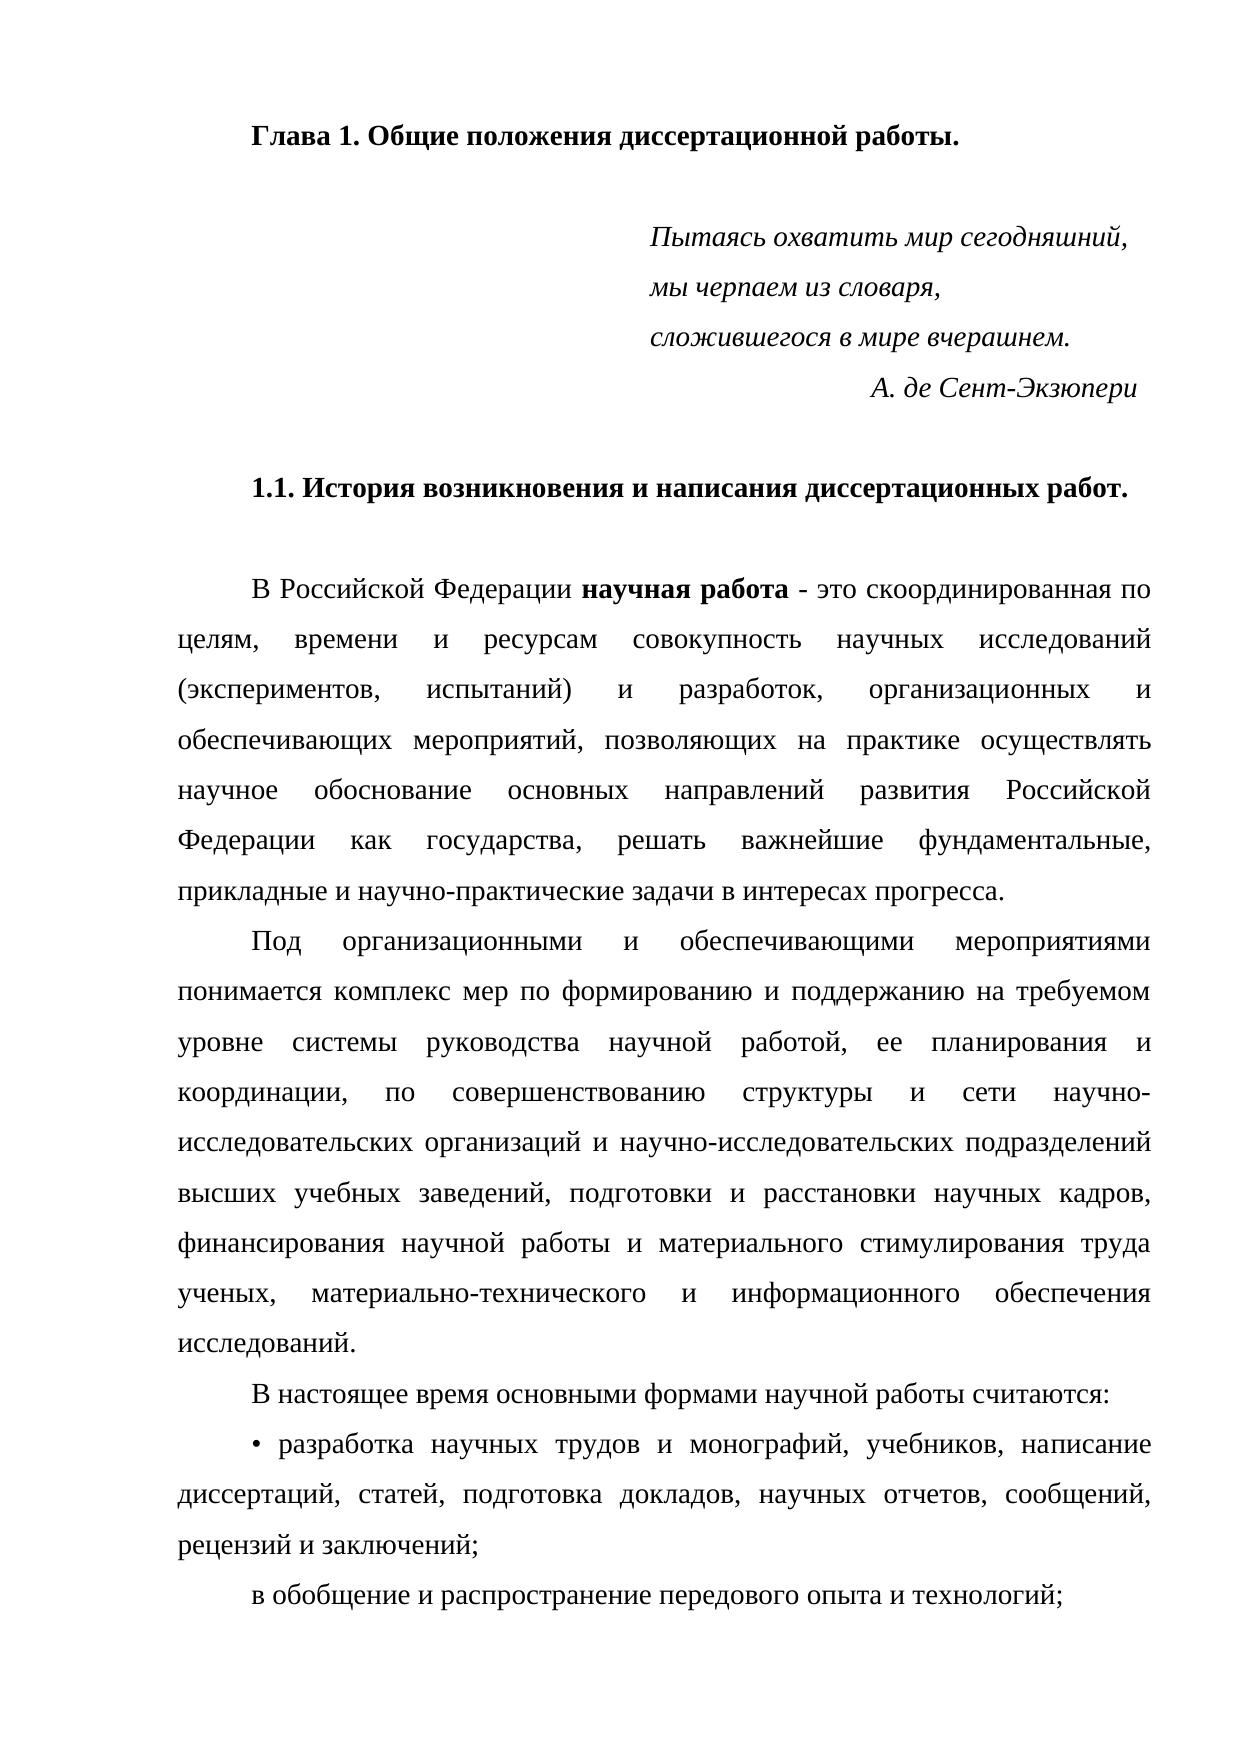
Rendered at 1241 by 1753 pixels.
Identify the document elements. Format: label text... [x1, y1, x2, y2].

text А. де Сент-Экзюпери [177, 370, 1152, 403]
text Глава 1. Общие положения диссертационной работы. [177, 118, 1152, 152]
text мы черпаем из словаря, [177, 269, 1152, 303]
text В настоящее время основными формами научной работы считаются: [177, 1376, 1152, 1409]
text Пытаясь охватить мир сегодняшний, [177, 219, 1152, 252]
text 1.1. История возникновения и написания диссертационных работ. [177, 470, 1152, 504]
text В Российской Федерации научная работа - это скоординированная по целям, времени и ресурсам совокупность научных исследований (экспериментов, испытаний) и разработок, организационных и обеспечивающих мероприятий, позволяющих на практике осуществлять научное обоснование основных направлений развития Российской Федерации как государства, решать важнейшие фундаментальные, прикладные и научно-практические задачи в интересах прогресса. [177, 571, 1152, 906]
text • разработка научных трудов и монографий, учебников, написание диссертаций, статей, подготовка докладов, научных отчетов, сообщений, рецензий и заключений; [177, 1426, 1152, 1560]
text в обобщение и распространение передового опыта и технологий; [177, 1577, 1152, 1611]
text сложившегося в мире вчерашнем. [177, 319, 1152, 353]
text Под организационными и обеспечивающими мероприятиями понимается комплекс мер по формированию и поддержанию на требуемом уровне системы руководства научной работой, ее планирования и координации, по совершенствованию структуры и сети научно-исследовательских организаций и научно-исследовательских подразделений высших учебных заведений, подготовки и расстановки научных кадров, финансирования научной работы и материального стимулирования труда ученых, материально-технического и информационного обеспечения исследований. [177, 923, 1152, 1359]
